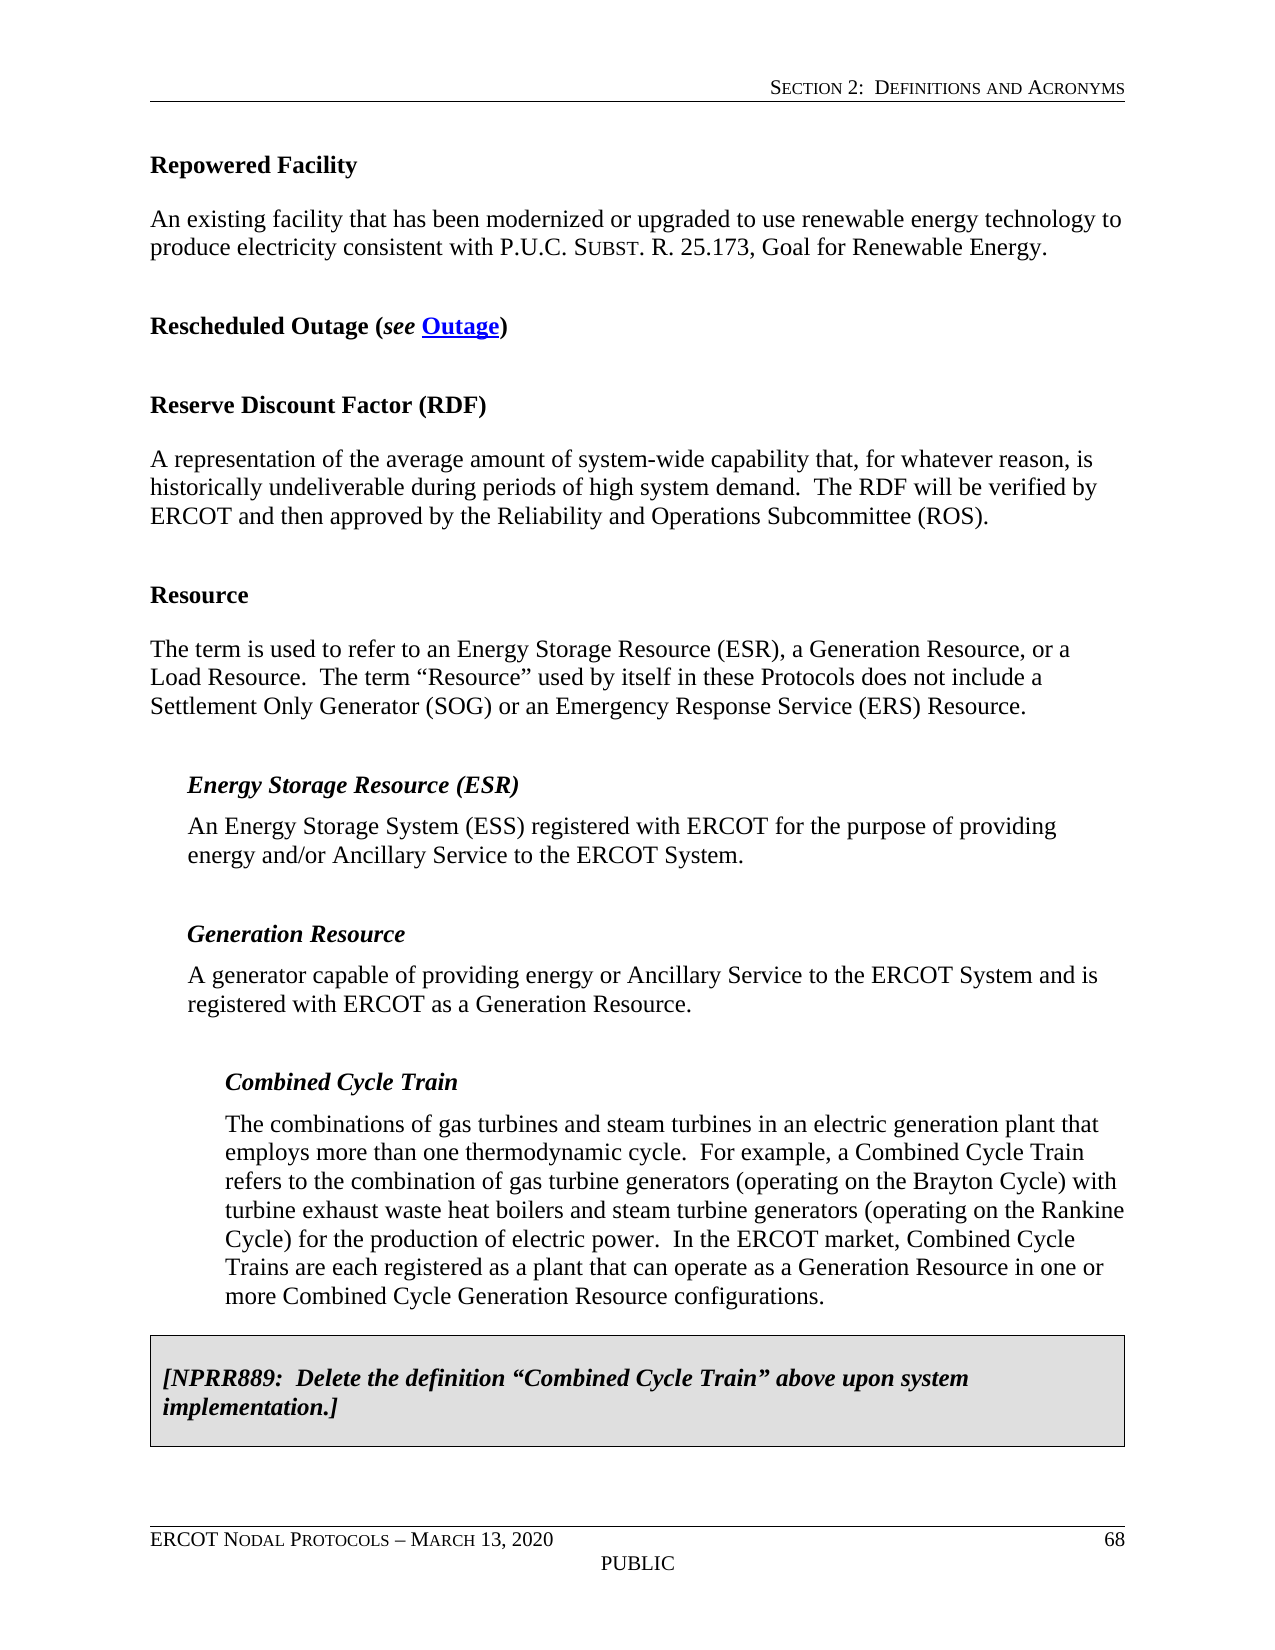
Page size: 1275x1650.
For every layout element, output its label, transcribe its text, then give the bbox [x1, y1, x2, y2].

text Repowered Facility [150, 150, 1125, 179]
text A generator capable of providing energy or Ancillary Service to the ERCOT System and is registered with ERCOT as a Generation Resource. [187, 960, 1125, 1017]
text Reserve Discount Factor (RDF) [150, 390, 1125, 419]
table_header [NPRR889: Delete the definition “Combined Cycle Train” above upon system implementation.] [151, 1336, 1124, 1446]
text A representation of the average amount of system-wide capability that, for whatever reason, is historically undeliverable during periods of high system demand. The RDF will be verified by ERCOT and then approved by the Reliability and Operations Subcommittee (ROS). [150, 444, 1125, 530]
text Combined Cycle Train [225, 1067, 1125, 1096]
text The combinations of gas turbines and steam turbines in an electric generation plant that employs more than one thermodynamic cycle. For example, a Combined Cycle Train refers to the combination of gas turbine generators (operating on the Brayton Cycle) with turbine exhaust waste heat boilers and steam turbine generators (operating on the Rankine Cycle) for the production of electric power. In the ERCOT market, Combined Cycle Trains are each registered as a plant that can operate as a Generation Resource in one or more Combined Cycle Generation Resource configurations. [225, 1109, 1125, 1310]
text Generation Resource [187, 919, 1125, 947]
text Energy Storage Resource (ESR) [187, 770, 1125, 799]
text Rescheduled Outage (see Outage) [150, 311, 1125, 340]
text An existing facility that has been modernized or upgraded to use renewable energy technology to produce electricity consistent with P.U.C. Subst. R. 25.173, Goal for Renewable Energy. [150, 204, 1125, 261]
text The term is used to refer to an Energy Storage Resource (ESR), a Generation Resource, or a Load Resource. The term “Resource” used by itself in these Protocols does not include a Settlement Only Generator (SOG) or an Emergency Response Service (ERS) Resource. [150, 634, 1125, 720]
text Resource [150, 580, 1125, 609]
text An Energy Storage System (ESS) registered with ERCOT for the purpose of providing energy and/or Ancillary Service to the ERCOT System. [187, 811, 1125, 869]
